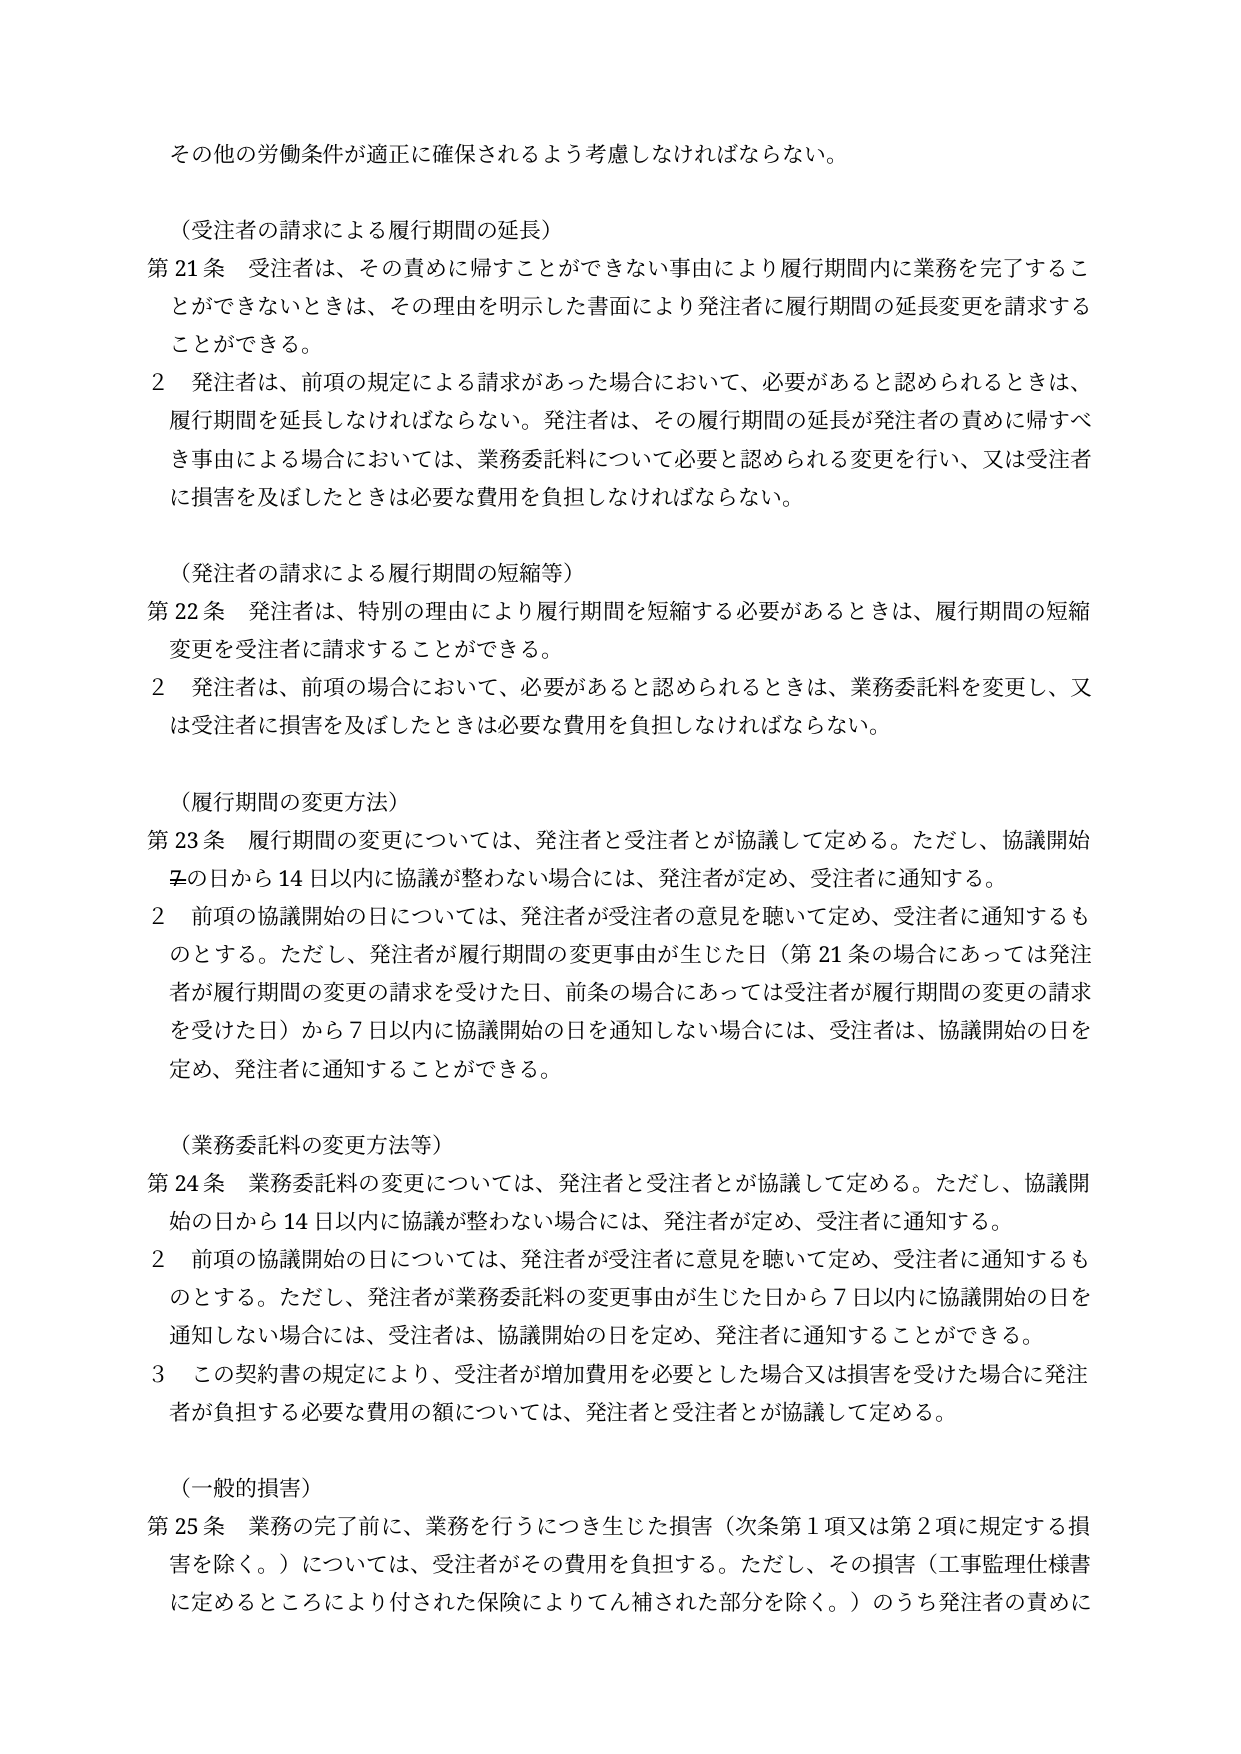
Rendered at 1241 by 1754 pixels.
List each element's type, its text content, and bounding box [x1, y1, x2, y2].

text ２ 発注者は、前項の規定による請求があった場合において、必要があると認められるときは、履行期間を延長しなければならない。発注者は、その履行期間の延長が発注者の責めに帰すべき事由による場合においては、業務委託料について必要と認められる変更を行い、又は受注者に損害を及ぼしたときは必要な費用を負担しなければならない。 [148, 362, 1092, 515]
text 第24条 業務委託料の変更については、発注者と受注者とが協議して定める。ただし、協議開始の日から14 日以内に協議が整わない場合には、発注者が定め、受注者に通知する。 [148, 1163, 1092, 1239]
text 第22条 発注者は、特別の理由により履行期間を短縮する必要があるときは、履行期間の短縮変更を受注者に請求することができる。 [148, 591, 1092, 667]
text ２ 前項の協議開始の日については、発注者が受注者の意見を聴いて定め、受注者に通知するものとする。ただし、発注者が履行期間の変更事由が生じた日（第21 条の場合にあっては発注者が履行期間の変更の請求を受けた日、前条の場合にあっては受注者が履行期間の変更の請求を受けた日）から７日以内に協議開始の日を通知しない場合には、受注者は、協議開始の日を定め、発注者に通知することができる。 [148, 896, 1092, 1087]
text （受注者の請求による履行期間の延長） [148, 210, 1092, 248]
text ２ 前項の協議開始の日については、発注者が受注者に意見を聴いて定め、受注者に通知するものとする。ただし、発注者が業務委託料の変更事由が生じた日から７日以内に協議開始の日を通知しない場合には、受注者は、協議開始の日を定め、発注者に通知することができる。 [148, 1239, 1092, 1353]
text 第23条 履行期間の変更については、発注者と受注者とが協議して定める。ただし、協議開始7の日から14 日以内に協議が整わない場合には、発注者が定め、受注者に通知する。 [148, 820, 1092, 896]
text （履行期間の変更方法） [148, 782, 1092, 820]
text 第21条 受注者は、その責めに帰すことができない事由により履行期間内に業務を完了することができないときは、その理由を明示した書面により発注者に履行期間の延長変更を請求することができる。 [148, 248, 1092, 362]
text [148, 1506, 1092, 1620]
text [148, 133, 1092, 172]
text ２ 発注者は、前項の場合において、必要があると認められるときは、業務委託料を変更し、又は受注者に損害を及ぼしたときは必要な費用を負担しなければならない。 [148, 667, 1092, 743]
text （業務委託料の変更方法等） [148, 1125, 1092, 1163]
text （発注者の請求による履行期間の短縮等） [148, 553, 1092, 591]
text ３ この契約書の規定により、受注者が増加費用を必要とした場合又は損害を受けた場合に発注者が負担する必要な費用の額については、発注者と受注者とが協議して定める。 [148, 1353, 1092, 1430]
text （一般的損害） [148, 1468, 1092, 1506]
